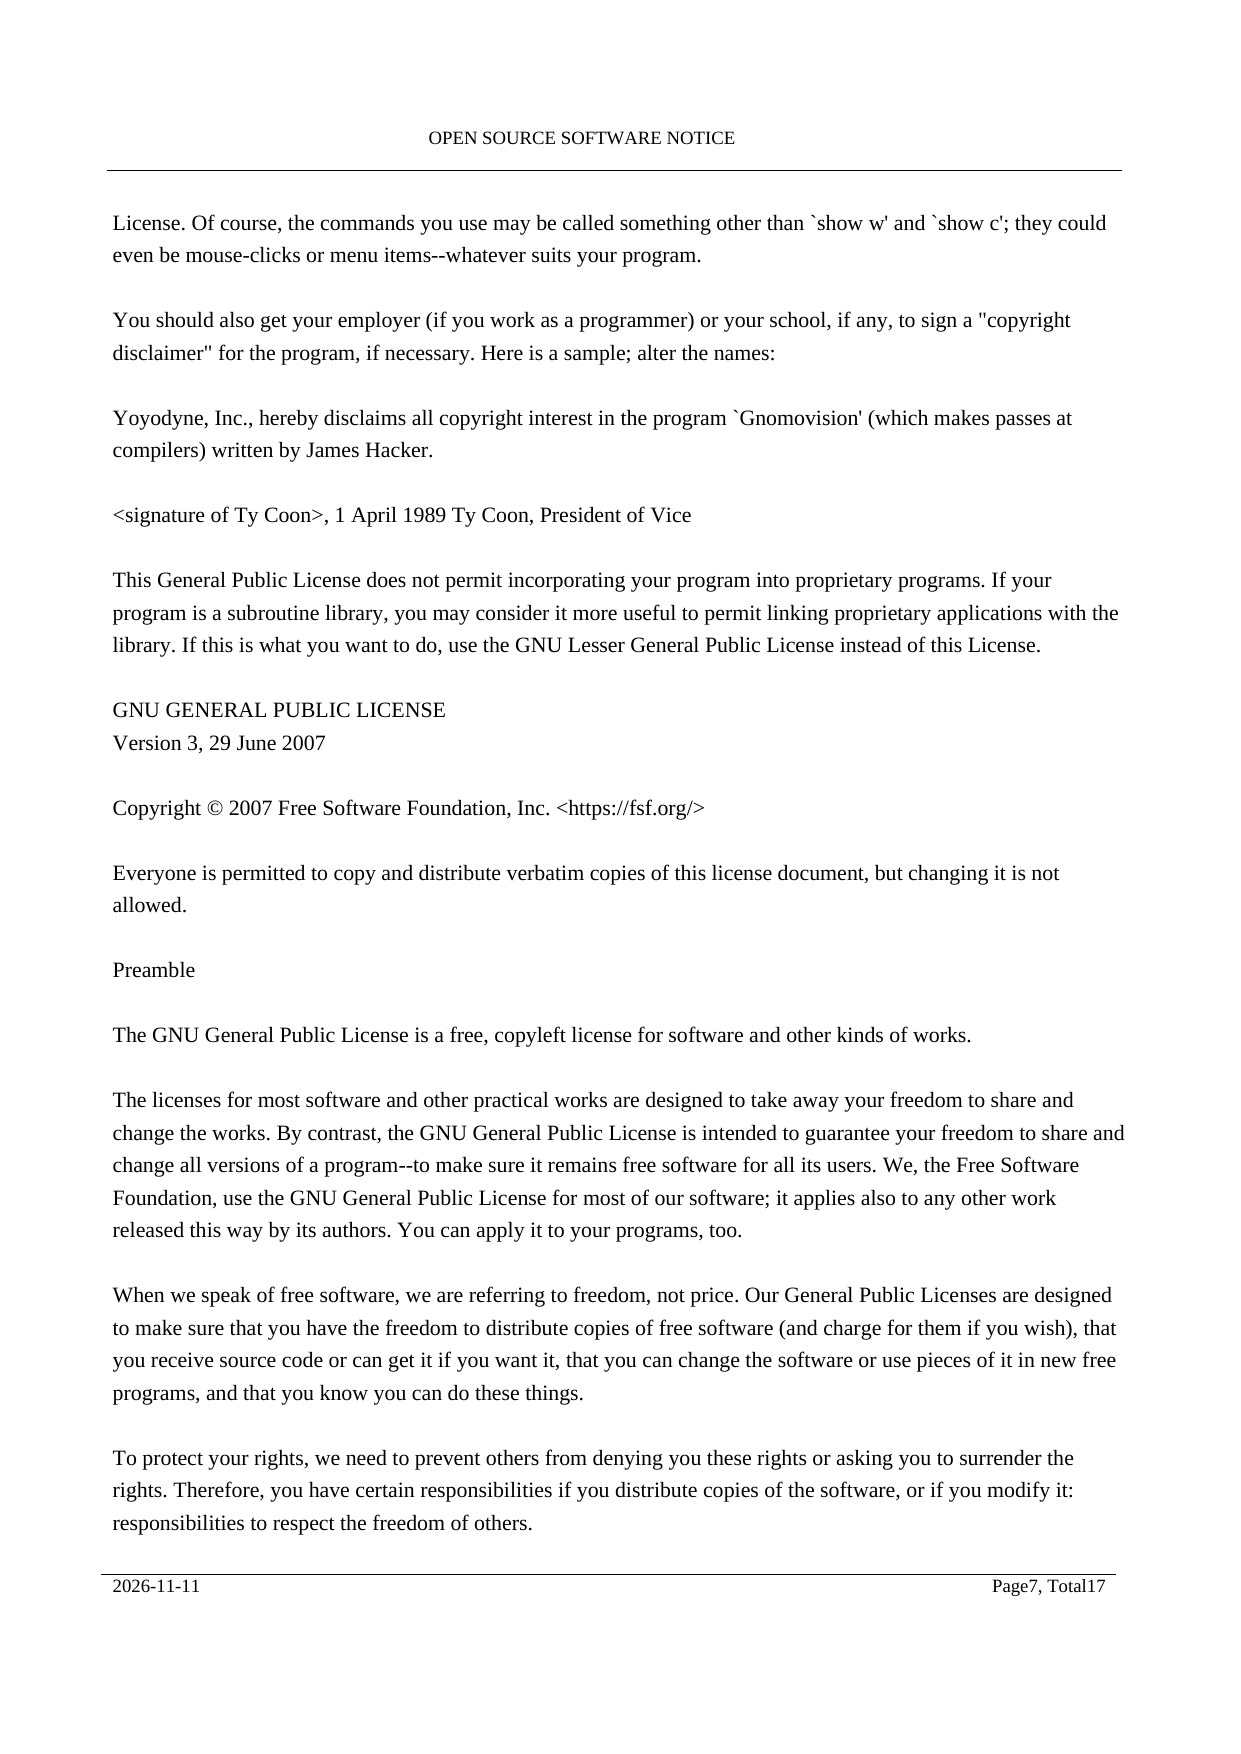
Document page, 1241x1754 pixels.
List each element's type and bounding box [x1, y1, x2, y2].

text [112, 206, 1128, 1539]
